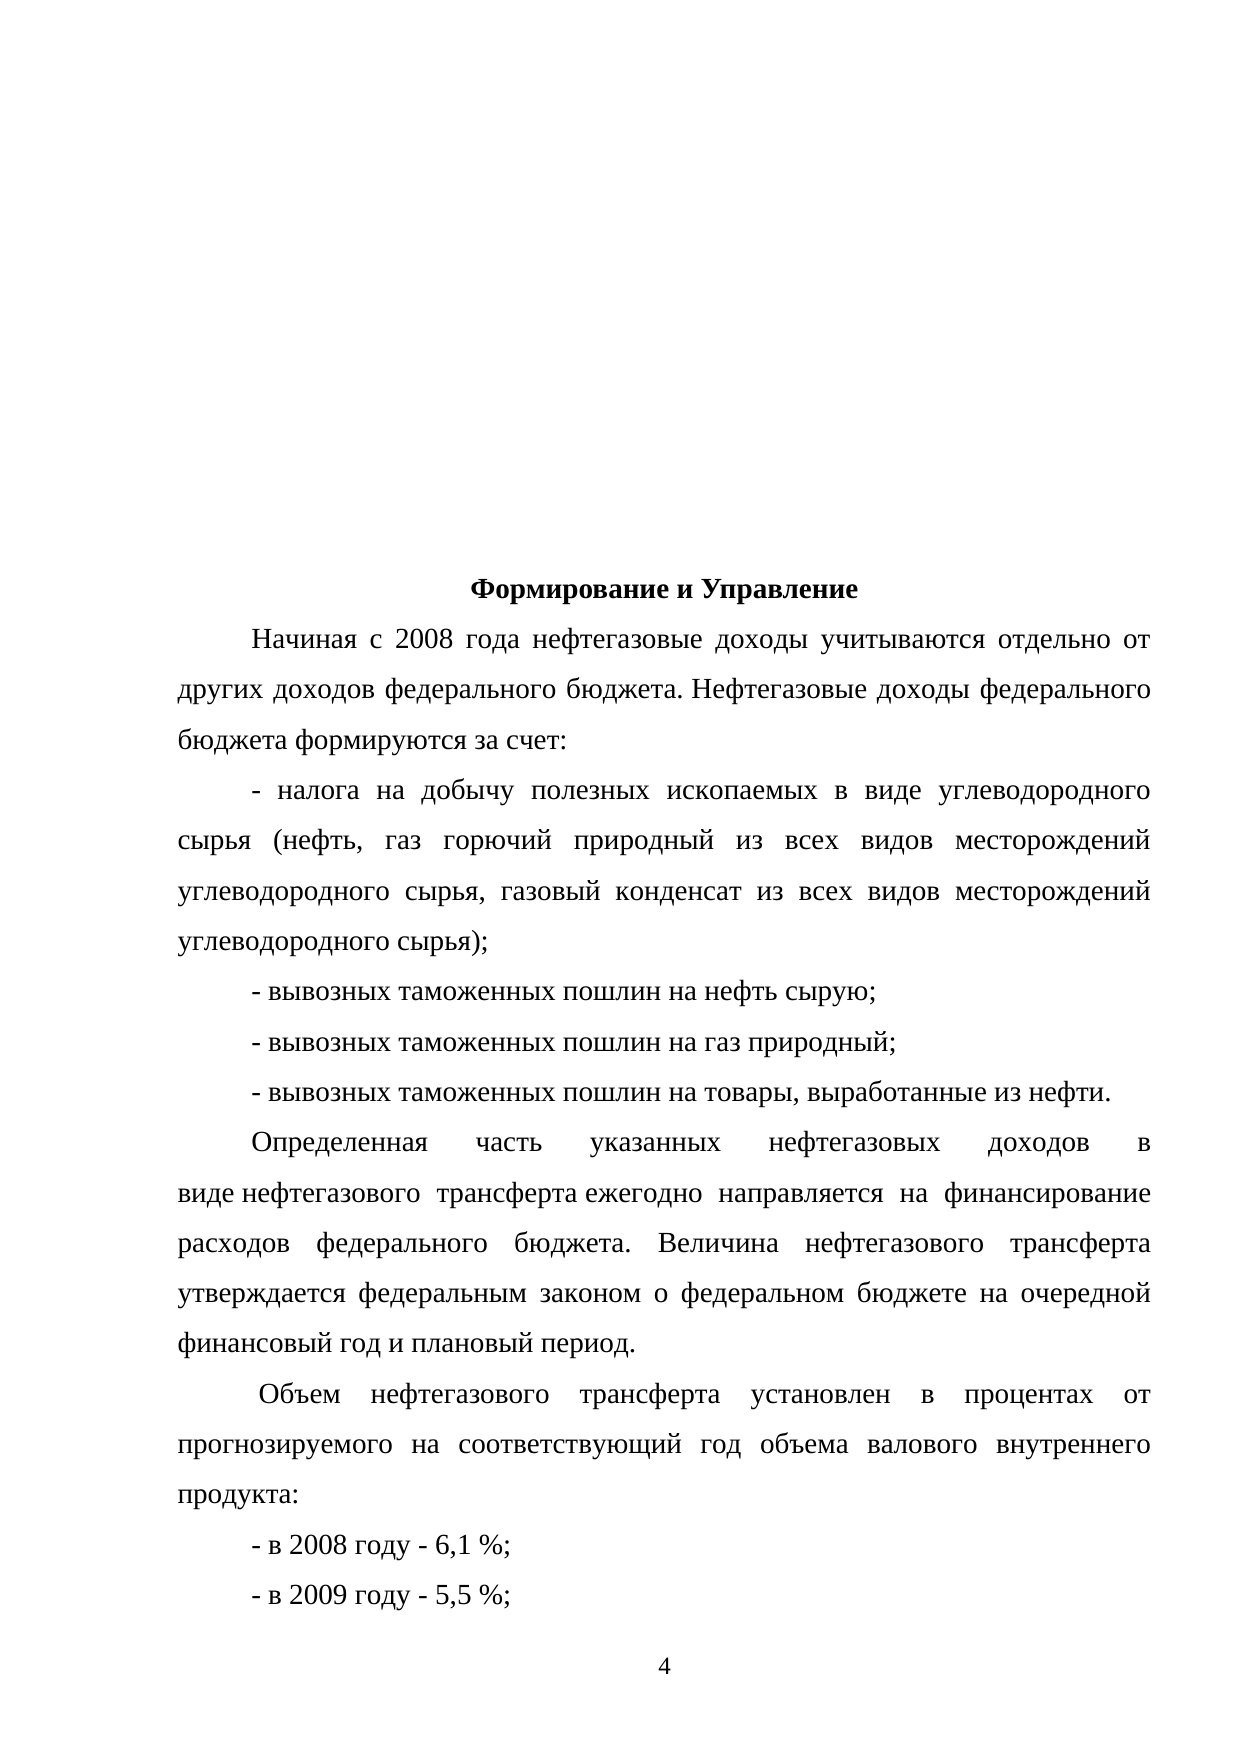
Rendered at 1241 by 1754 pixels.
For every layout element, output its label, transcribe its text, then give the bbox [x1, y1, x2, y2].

text - в 2009 году - 5,5 %; [177, 1577, 1152, 1611]
text - в 2008 году - 6,1 %; [177, 1527, 1152, 1560]
text Определенная часть указанных нефтегазовых доходов в виде нефтегазового трансферта ежегодно направляется на финансирование расходов федерального бюджета. Величина нефтегазового трансферта утверждается федеральным законом о федеральном бюджете на очередной финансовый год и плановый период. [177, 1124, 1152, 1359]
text - налога на добычу полезных ископаемых в виде углеводородного сырья (нефть, газ горючий природный из всех видов месторождений углеводородного сырья, газовый конденсат из всех видов месторождений углеводородного сырья); [177, 772, 1152, 957]
text - вывозных таможенных пошлин на товары, выработанные из нефти. [177, 1074, 1152, 1108]
text - вывозных таможенных пошлин на нефть сырую; [177, 973, 1152, 1007]
text - вывозных таможенных пошлин на газ природный; [177, 1024, 1152, 1057]
text Объем нефтегазового трансферта установлен в процентах от прогнозируемого на соответствующий год объема валового внутреннего продукта: [177, 1376, 1152, 1510]
text Начиная с 2008 года нефтегазовые доходы учитываются отдельно от других доходов федерального бюджета. Нефтегазовые доходы федерального бюджета формируются за счет: [177, 621, 1152, 755]
subtitle Формирование и Управление [177, 571, 1152, 604]
